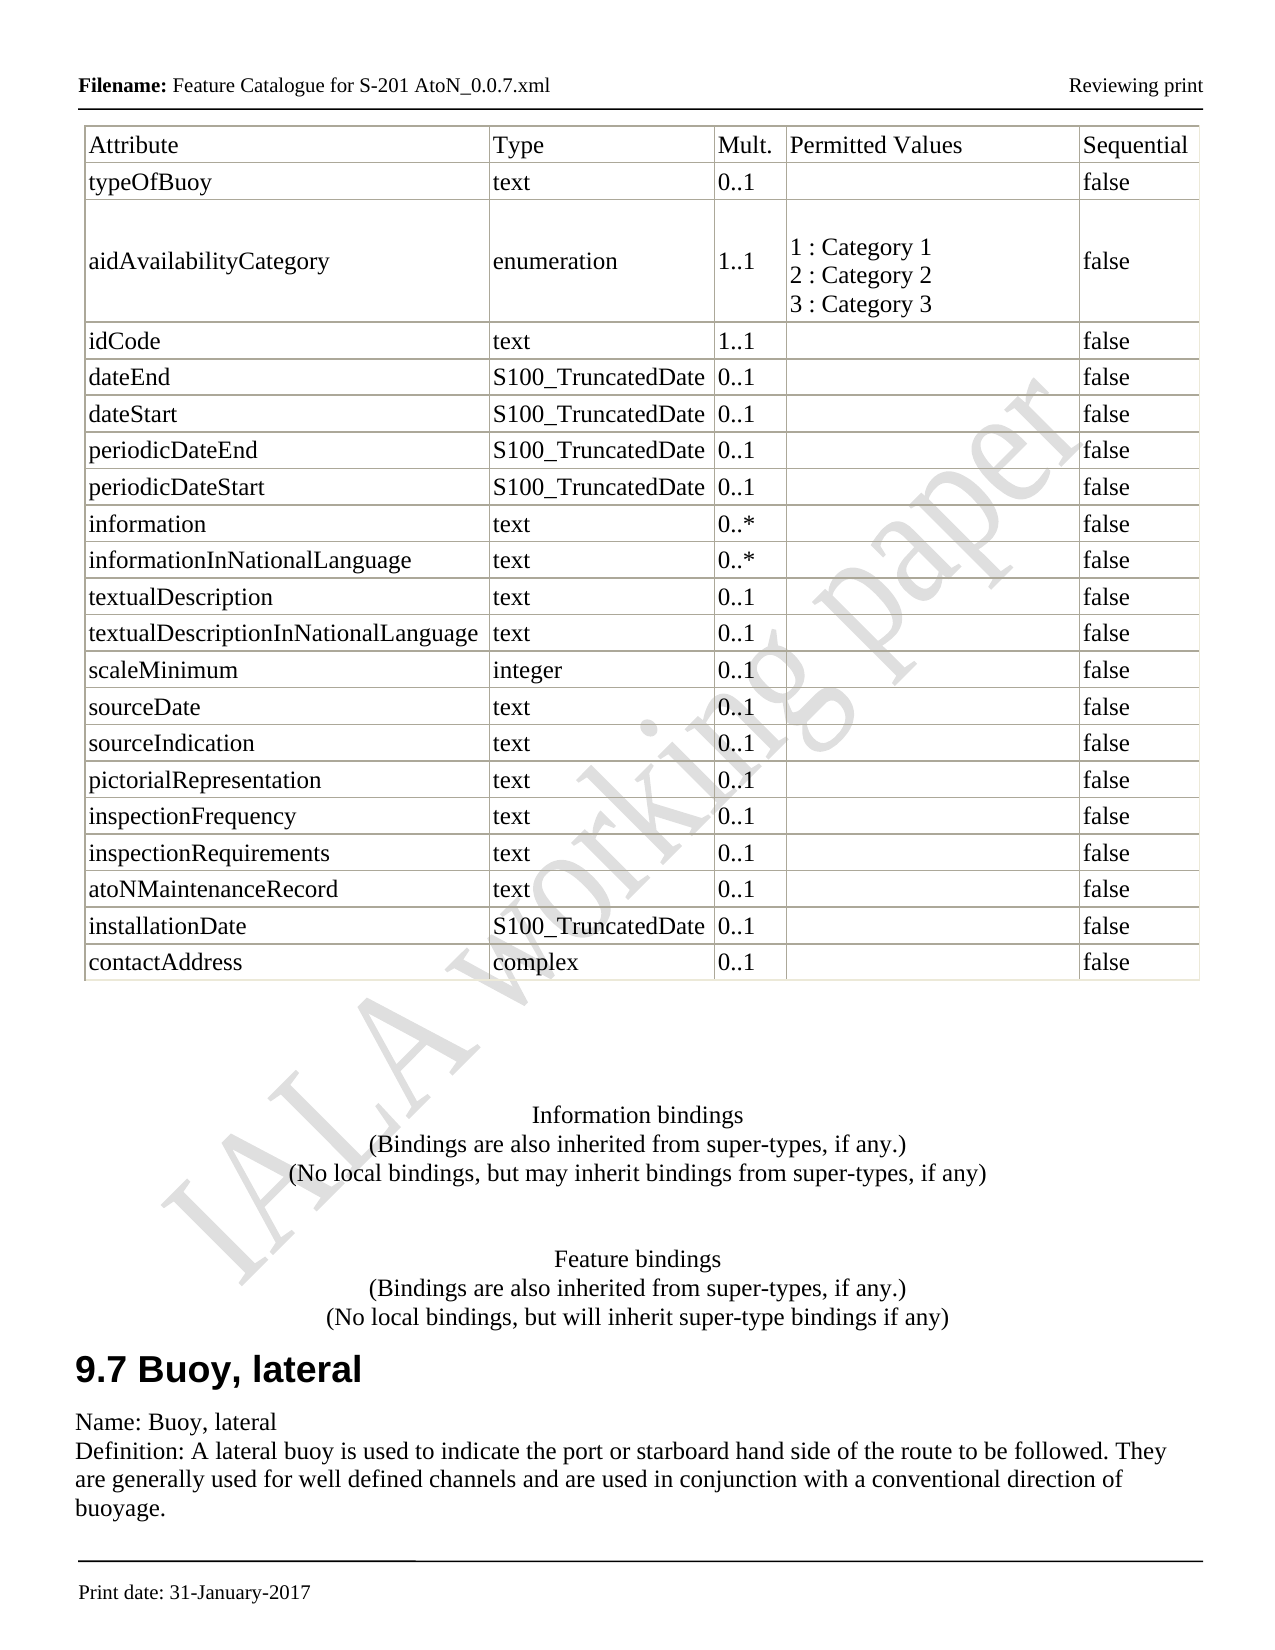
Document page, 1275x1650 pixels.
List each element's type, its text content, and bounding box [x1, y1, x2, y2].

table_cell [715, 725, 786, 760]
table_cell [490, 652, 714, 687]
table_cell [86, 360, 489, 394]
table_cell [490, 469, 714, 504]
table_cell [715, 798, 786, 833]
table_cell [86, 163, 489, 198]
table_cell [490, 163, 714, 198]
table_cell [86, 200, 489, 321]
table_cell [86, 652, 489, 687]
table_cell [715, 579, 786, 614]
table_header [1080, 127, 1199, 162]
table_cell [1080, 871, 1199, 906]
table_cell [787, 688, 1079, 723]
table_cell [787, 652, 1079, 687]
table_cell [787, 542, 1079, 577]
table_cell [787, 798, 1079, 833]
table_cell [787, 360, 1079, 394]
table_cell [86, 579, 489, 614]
text (No local bindings, but will inherit super-type bindings if any) [75, 1302, 1200, 1331]
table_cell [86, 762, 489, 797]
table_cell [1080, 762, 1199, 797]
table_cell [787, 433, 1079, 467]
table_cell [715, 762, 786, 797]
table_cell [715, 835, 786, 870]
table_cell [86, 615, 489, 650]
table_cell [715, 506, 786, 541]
text Information bindings [75, 1101, 1200, 1129]
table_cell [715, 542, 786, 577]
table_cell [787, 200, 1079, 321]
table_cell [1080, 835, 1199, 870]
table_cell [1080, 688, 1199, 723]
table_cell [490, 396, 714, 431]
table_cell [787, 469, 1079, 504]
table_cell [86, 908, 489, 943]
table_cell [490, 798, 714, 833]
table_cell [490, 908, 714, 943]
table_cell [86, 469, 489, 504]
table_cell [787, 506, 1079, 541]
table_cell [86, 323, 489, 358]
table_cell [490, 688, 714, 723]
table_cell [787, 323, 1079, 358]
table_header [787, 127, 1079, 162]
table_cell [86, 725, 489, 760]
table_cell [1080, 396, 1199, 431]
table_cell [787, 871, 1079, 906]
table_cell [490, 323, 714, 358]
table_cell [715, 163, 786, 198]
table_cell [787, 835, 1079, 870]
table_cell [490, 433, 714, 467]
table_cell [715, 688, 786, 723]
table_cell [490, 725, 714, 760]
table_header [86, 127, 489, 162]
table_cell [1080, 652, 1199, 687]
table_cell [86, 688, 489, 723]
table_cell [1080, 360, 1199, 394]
text (No local bindings, but may inherit bindings from super-types, if any) [75, 1158, 1200, 1187]
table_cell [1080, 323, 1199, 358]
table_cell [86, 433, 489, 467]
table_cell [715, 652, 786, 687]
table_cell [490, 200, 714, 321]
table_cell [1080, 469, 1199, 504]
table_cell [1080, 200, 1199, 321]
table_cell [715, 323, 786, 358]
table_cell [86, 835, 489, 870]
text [75, 1407, 1200, 1522]
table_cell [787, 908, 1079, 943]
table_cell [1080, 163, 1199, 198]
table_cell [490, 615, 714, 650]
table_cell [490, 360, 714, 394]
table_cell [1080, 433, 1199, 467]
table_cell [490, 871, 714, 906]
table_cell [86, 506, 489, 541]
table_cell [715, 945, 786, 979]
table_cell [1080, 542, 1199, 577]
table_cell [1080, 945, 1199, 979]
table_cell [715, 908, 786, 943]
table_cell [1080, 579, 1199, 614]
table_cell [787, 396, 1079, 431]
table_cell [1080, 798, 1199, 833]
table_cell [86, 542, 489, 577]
text (Bindings are also inherited from super-types, if any.) [75, 1273, 1200, 1302]
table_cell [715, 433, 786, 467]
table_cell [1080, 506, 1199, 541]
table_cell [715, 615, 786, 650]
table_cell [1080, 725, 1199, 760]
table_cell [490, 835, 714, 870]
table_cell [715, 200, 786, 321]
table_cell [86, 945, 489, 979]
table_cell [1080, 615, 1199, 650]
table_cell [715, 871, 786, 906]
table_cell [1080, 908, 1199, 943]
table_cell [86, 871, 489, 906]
text Feature bindings [75, 1244, 1200, 1273]
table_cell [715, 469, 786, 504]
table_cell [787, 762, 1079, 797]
subtitle 9.7 Buoy, lateral [75, 1347, 1200, 1390]
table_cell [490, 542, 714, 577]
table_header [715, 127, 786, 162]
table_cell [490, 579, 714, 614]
text (Bindings are also inherited from super-types, if any.) [75, 1129, 1200, 1158]
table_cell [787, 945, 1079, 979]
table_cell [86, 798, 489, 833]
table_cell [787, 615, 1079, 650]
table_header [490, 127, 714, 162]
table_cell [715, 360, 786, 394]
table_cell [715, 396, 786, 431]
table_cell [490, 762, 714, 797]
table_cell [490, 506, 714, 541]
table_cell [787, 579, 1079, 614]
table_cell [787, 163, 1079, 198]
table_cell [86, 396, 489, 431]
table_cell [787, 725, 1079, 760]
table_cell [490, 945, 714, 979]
